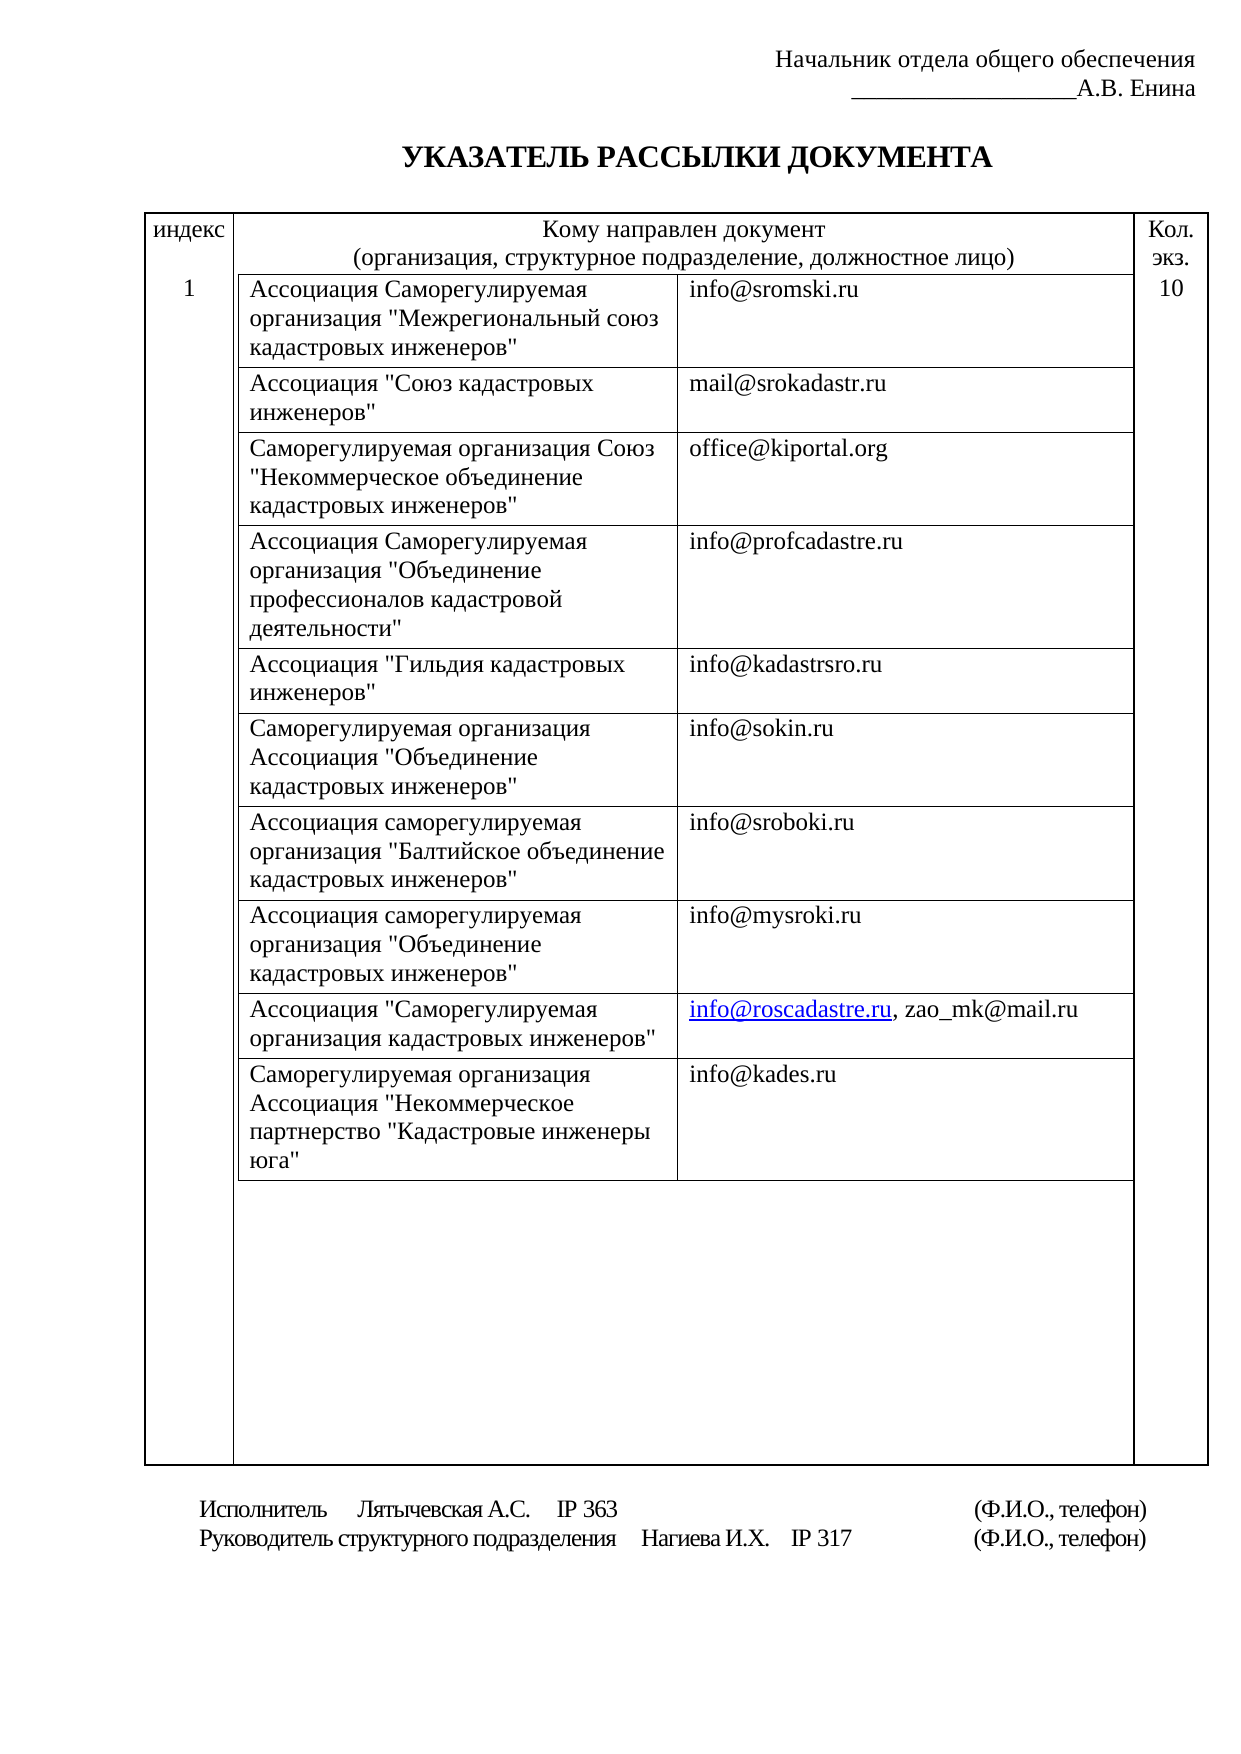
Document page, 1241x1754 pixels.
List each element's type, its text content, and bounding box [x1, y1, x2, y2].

table_cell 10 [1135, 274, 1207, 1464]
text __________________А.В. Енина [199, 73, 1196, 102]
table_header Кол. экз. [1135, 214, 1207, 273]
table_cell [234, 274, 1133, 1464]
text Руководитель структурного подразделения Нагиева И.Х. IP 317 (Ф.И.О., телефон) [199, 1523, 1196, 1552]
table_cell 1 [146, 274, 233, 1464]
text Исполнитель Лятычевская А.С. IP 363 (Ф.И.О., телефон) [199, 1494, 1196, 1523]
text УКАЗАТЕЛЬ РАССЫЛКИ ДОКУМЕНТА [199, 138, 1196, 174]
text Начальник отдела общего обеспечения [199, 44, 1196, 73]
table_header индекс [146, 214, 233, 273]
table_header Кому направлен документ (организация, структурное подразделение, должностное лицо) [234, 214, 1133, 273]
